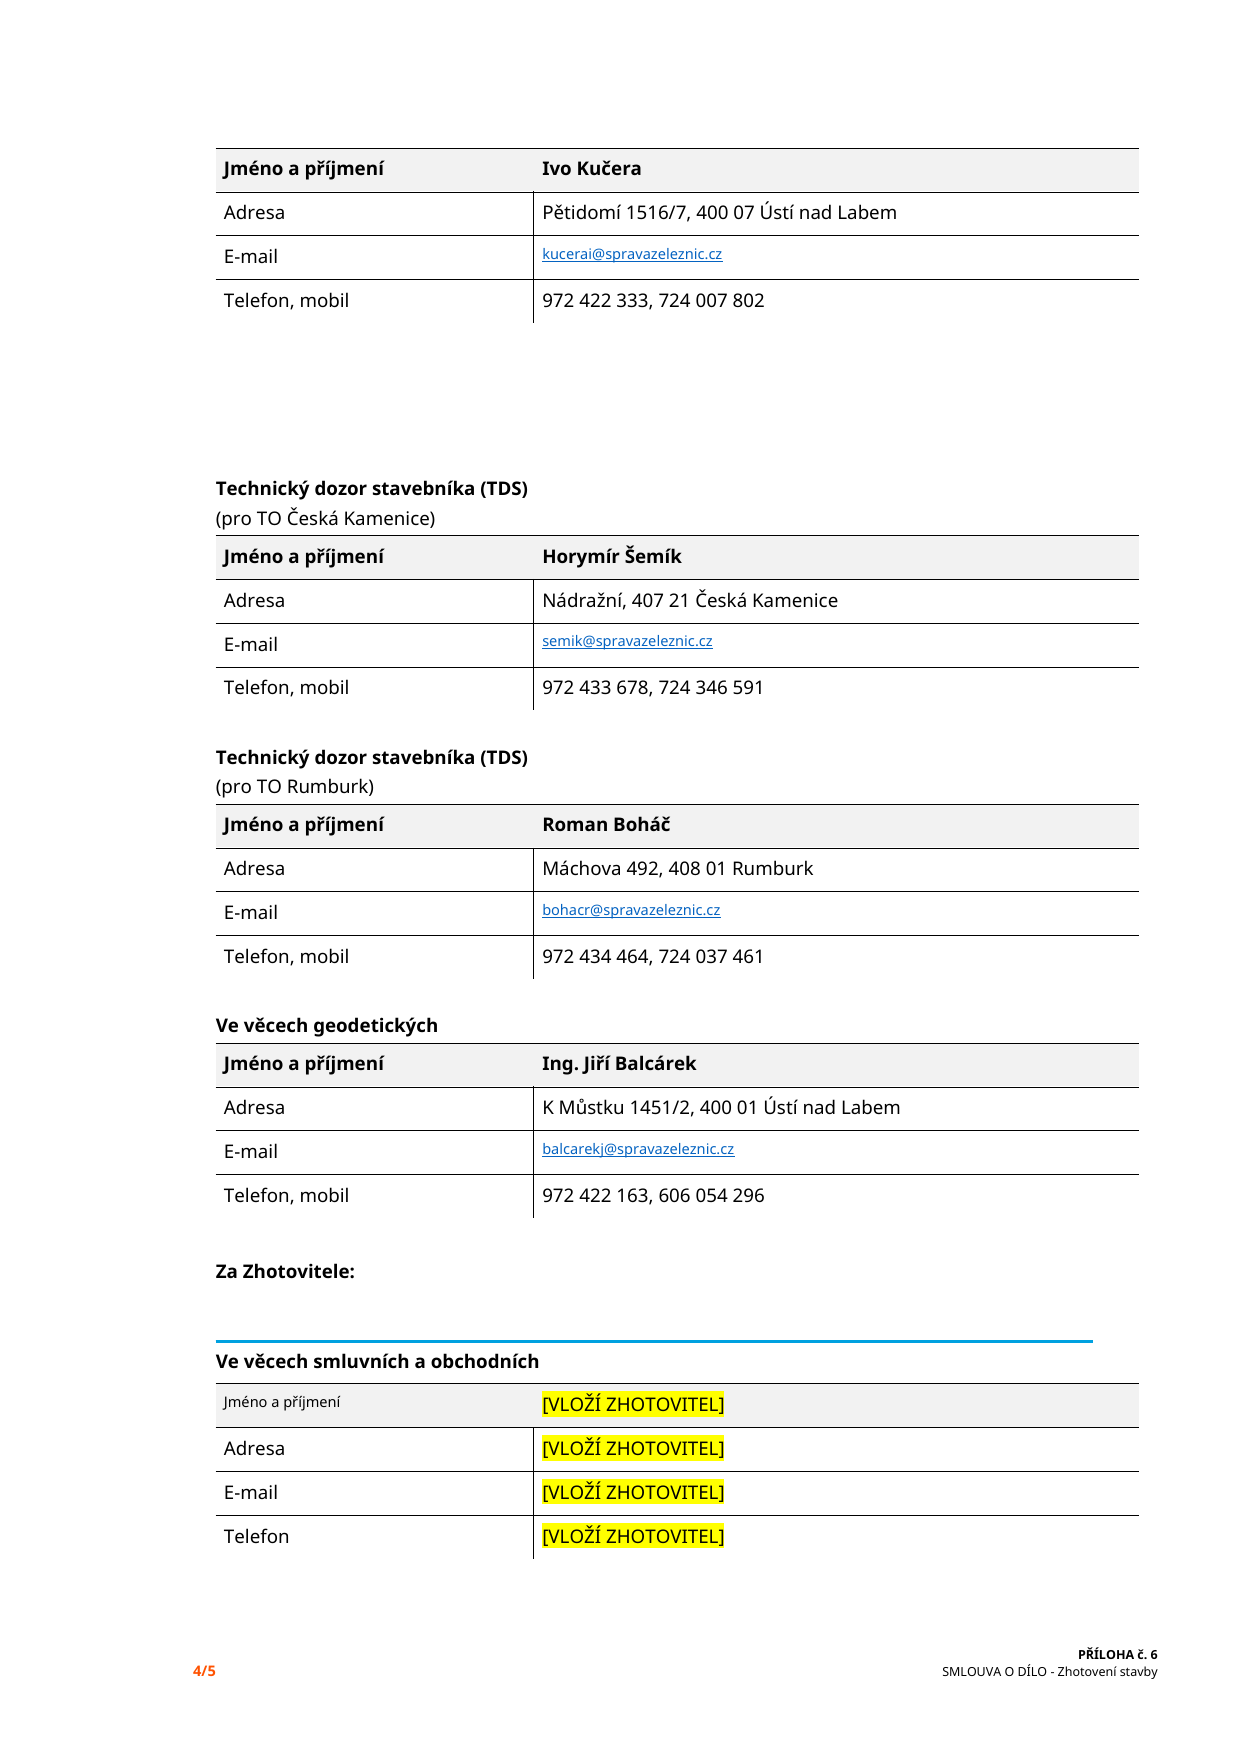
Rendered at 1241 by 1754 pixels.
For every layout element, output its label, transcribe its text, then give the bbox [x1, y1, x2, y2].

table_cell K Můstku 1451/2, 400 01 Ústí nad Labem [534, 1088, 1139, 1130]
table_cell Telefon, mobil [216, 668, 533, 710]
table_header [VLOŽÍ ZHOTOVITEL] [534, 1384, 1139, 1427]
table_cell E-mail [216, 624, 533, 666]
table_cell 972 422 163, 606 054 296 [534, 1175, 1139, 1218]
table_header Horymír Šemík [534, 536, 1139, 579]
table_cell [VLOŽÍ ZHOTOVITEL] [534, 1472, 1139, 1515]
table_cell Telefon, mobil [216, 280, 533, 323]
table_cell bohacr@spravazeleznic.cz [534, 892, 1139, 935]
table_cell Adresa [216, 1088, 533, 1130]
table_header Jméno a příjmení [216, 149, 534, 191]
table_cell [VLOŽÍ ZHOTOVITEL] [534, 1516, 1139, 1558]
table_cell Adresa [216, 849, 533, 891]
text Technický dozor stavebníka (TDS) [216, 744, 1093, 770]
table_cell E-mail [216, 236, 533, 279]
table_cell balcarekj@spravazeleznic.cz [534, 1131, 1139, 1174]
text Ve věcech geodetických [216, 1013, 1093, 1038]
text (pro TO Česká Kamenice) [216, 505, 1093, 531]
table_cell kucerai@spravazeleznic.cz [534, 236, 1139, 279]
table_cell 972 422 333, 724 007 802 [534, 280, 1139, 323]
table_header Jméno a příjmení [216, 1384, 534, 1427]
table_cell Máchova 492, 408 01 Rumburk [534, 849, 1139, 891]
text Za Zhotovitele: [216, 1258, 1093, 1284]
table_header Ing. Jiří Balcárek [534, 1044, 1139, 1086]
table_cell Telefon [216, 1516, 533, 1558]
table_header Jméno a příjmení [216, 536, 534, 579]
table_cell semik@spravazeleznic.cz [534, 624, 1139, 666]
table_cell Pětidomí 1516/7, 400 07 Ústí nad Labem [534, 193, 1139, 235]
text Ve věcech smluvních a obchodních [216, 1343, 1093, 1374]
table_cell [VLOŽÍ ZHOTOVITEL] [534, 1428, 1139, 1471]
table_cell E-mail [216, 1131, 533, 1174]
table_cell Nádražní, 407 21 Česká Kamenice [534, 580, 1139, 623]
table_header Roman Boháč [534, 805, 1139, 847]
table_cell Adresa [216, 193, 533, 235]
table_header Jméno a příjmení [216, 805, 534, 847]
table_cell Adresa [216, 580, 533, 623]
table_cell 972 434 464, 724 037 461 [534, 936, 1139, 979]
table_cell E-mail [216, 892, 533, 935]
table_cell Telefon, mobil [216, 1175, 533, 1218]
table_cell Telefon, mobil [216, 936, 533, 979]
table_cell 972 433 678, 724 346 591 [534, 668, 1139, 710]
table_header Jméno a příjmení [216, 1044, 534, 1086]
text Technický dozor stavebníka (TDS) [216, 476, 1093, 501]
table_header Ivo Kučera [534, 149, 1139, 191]
table_cell E-mail [216, 1472, 533, 1515]
text (pro TO Rumburk) [216, 774, 1093, 799]
table_cell Adresa [216, 1428, 533, 1471]
